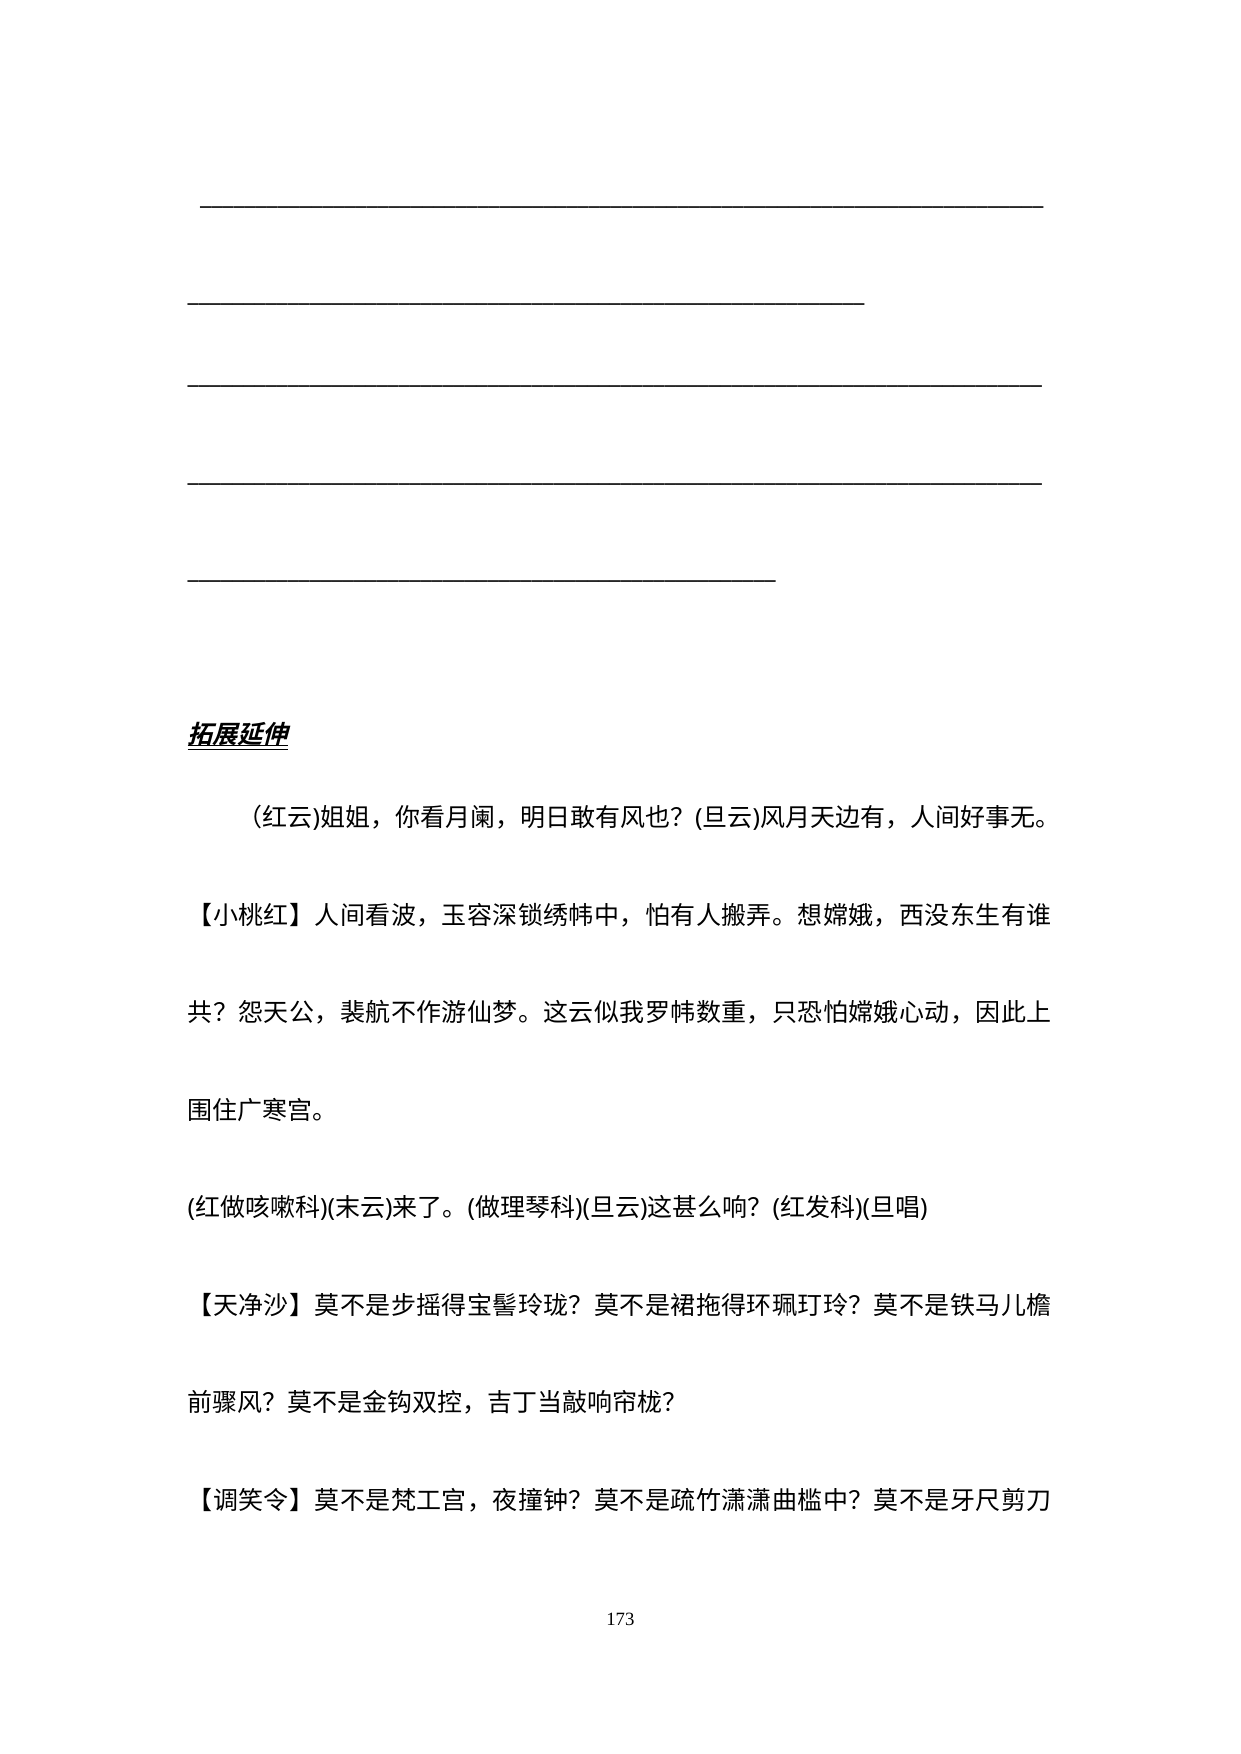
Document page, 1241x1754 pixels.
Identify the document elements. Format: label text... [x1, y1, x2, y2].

text _________________________________________________________________________________________________________________________________________ [187, 162, 1053, 324]
text _______________________________________________________________________________________________________________________________________________________________________________________________________________ [187, 341, 1053, 601]
text 拓展延伸 [187, 700, 1053, 765]
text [187, 783, 1053, 1531]
